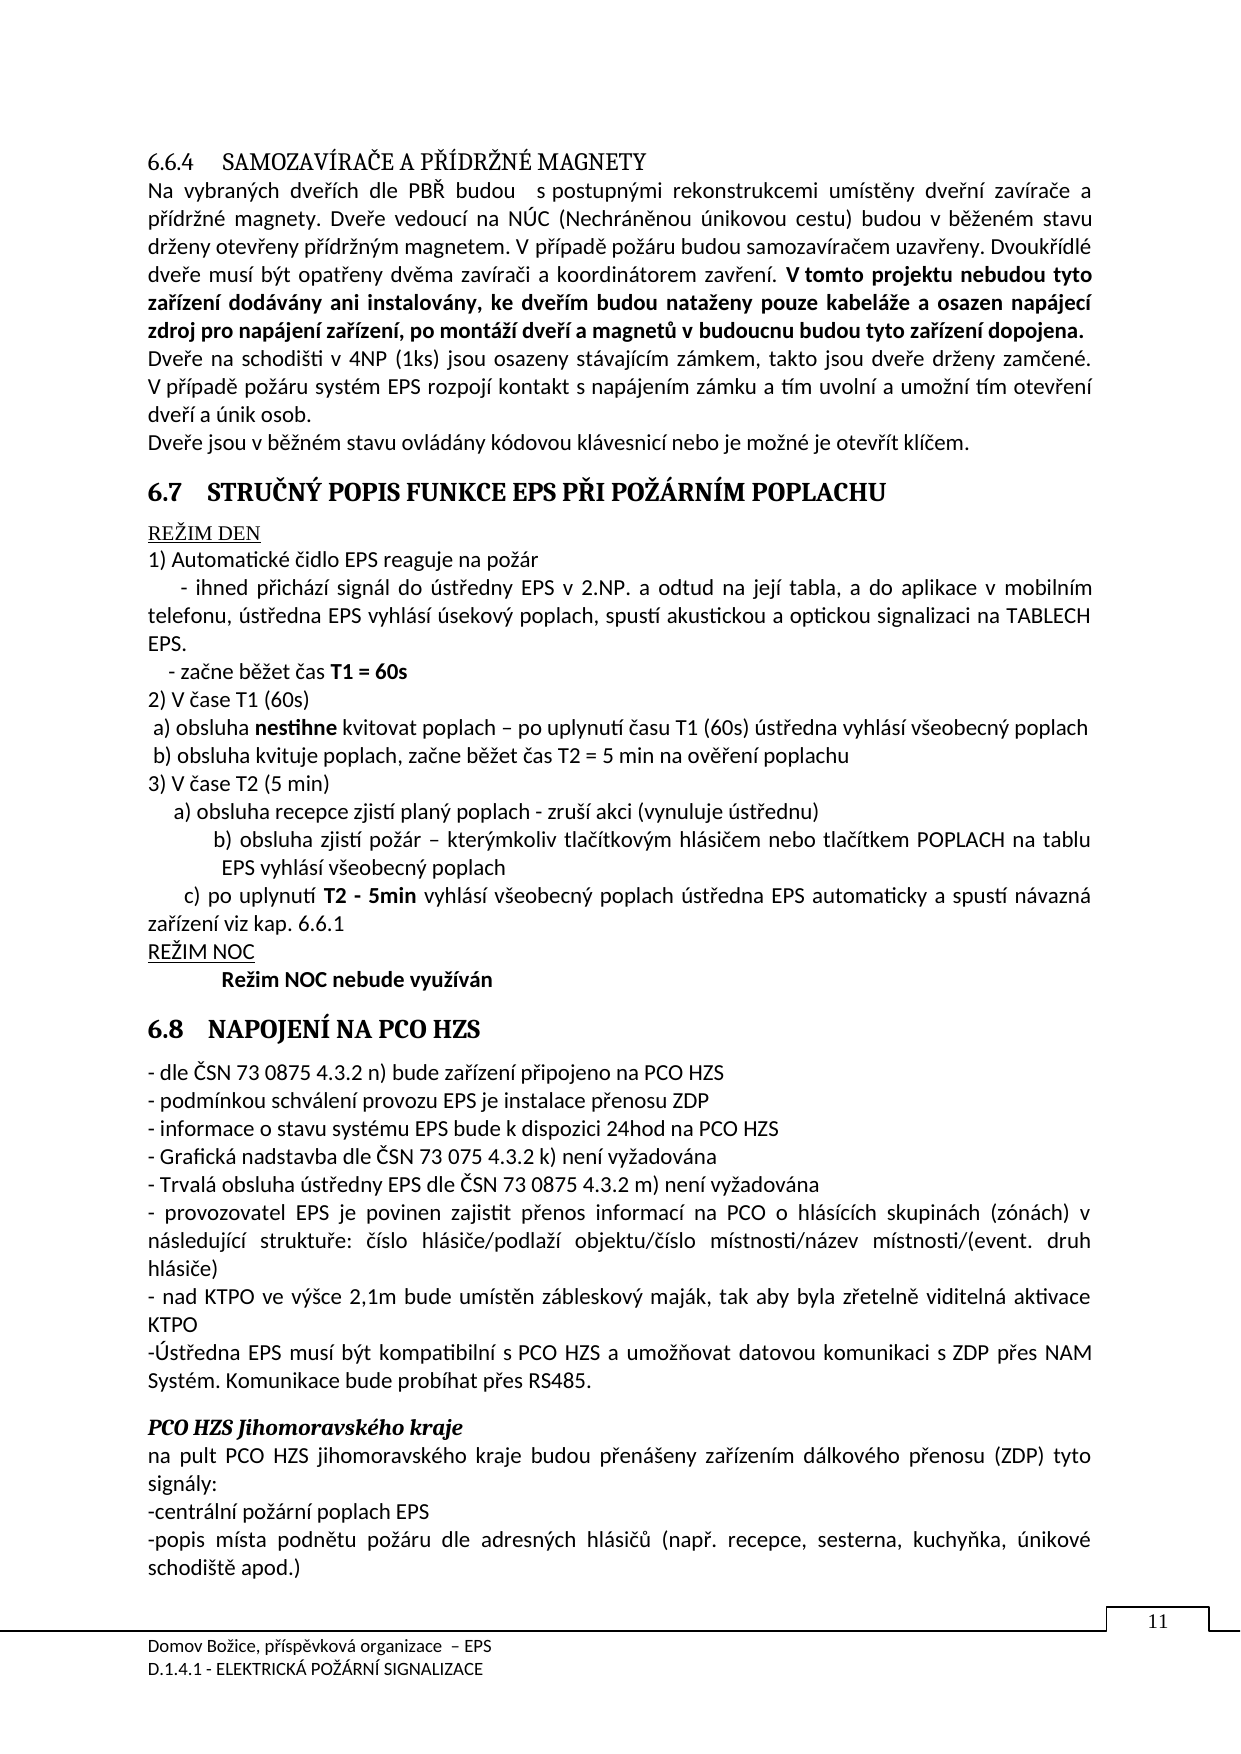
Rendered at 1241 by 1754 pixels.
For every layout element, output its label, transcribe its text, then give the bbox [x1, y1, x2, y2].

text -centrální požární poplach EPS [148, 1497, 1093, 1525]
subtitle STRUČNÝ POPIS FUNKCE EPS PŘI POŽÁRNÍM POPLACHU [148, 477, 1093, 508]
text Dveře na schodišti v 4NP (1ks) jsou osazeny stávajícím zámkem, takto jsou dveře drženy zamčené. V případě požáru systém EPS rozpojí kontakt s napájením zámku a tím uvolní a umožní tím otevření dveří a únik osob. [148, 344, 1093, 428]
text 2) V čase T1 (60s) [148, 685, 1093, 713]
text - podmínkou schválení provozu EPS je instalace přenosu ZDP [148, 1086, 1093, 1114]
text 1) Automatické čidlo EPS reaguje na požár [148, 545, 1093, 573]
text - provozovatel EPS je povinen zajistit přenos informací na PCO o hlásících skupinách (zónách) v následující struktuře: číslo hlásiče/podlaží objektu/číslo místnosti/název místnosti/(event. druh hlásiče) [148, 1198, 1093, 1282]
text b) obsluha kvituje poplach, začne běžet čas T2 = 5 min na ověření poplachu [148, 741, 1093, 769]
text REŽIM NOC [148, 937, 1093, 965]
text Režim NOC nebude využíván [148, 965, 1093, 993]
text - informace o stavu systému EPS bude k dispozici 24hod na PCO HZS [148, 1114, 1093, 1142]
text a) obsluha nestihne kvitovat poplach – po uplynutí času T1 (60s) ústředna vyhlásí všeobecný poplach [148, 713, 1093, 741]
text Na vybraných dveřích dle PBŘ budou s postupnými rekonstrukcemi umístěny dveřní zavírače a přídržné magnety. Dveře vedoucí na NÚC (Nechráněnou únikovou cestu) budou v běženém stavu drženy otevřeny přídržným magnetem. V případě požáru budou samozavíračem uzavřeny. Dvoukřídlé dveře musí být opatřeny dvěma zavírači a koordinátorem zavření. V tomto projektu nebudou tyto zařízení dodávány ani instalovány, ke dveřím budou nataženy pouze kabeláže a osazen napájecí zdroj pro napájení zařízení, po montáží dveří a magnetů v budoucnu budou tyto zařízení dopojena. [148, 176, 1093, 344]
text REŽIM DEN [148, 521, 1093, 545]
text Dveře jsou v běžném stavu ovládány kódovou klávesnicí nebo je možné je otevřít klíčem. [148, 428, 1093, 457]
text a) obsluha recepce zjistí planý poplach - zruší akci (vynuluje ústřednu) [148, 797, 1093, 825]
text - Grafická nadstavba dle ČSN 73 075 4.3.2 k) není vyžadována [148, 1142, 1093, 1170]
subtitle NAPOJENÍ NA PCO HZS [148, 1014, 1093, 1045]
text - dle ČSN 73 0875 4.3.2 n) bude zařízení připojeno na PCO HZS [148, 1058, 1093, 1086]
text c) po uplynutí T2 - 5min vyhlásí všeobecný poplach ústředna EPS automaticky a spustí návazná zařízení viz kap. 6.6.1 [148, 881, 1093, 937]
subtitle PCO HZS Jihomoravského kraje [148, 1415, 1093, 1441]
text - nad KTPO ve výšce 2,1m bude umístěn zábleskový maják, tak aby byla zřetelně viditelná aktivace KTPO [148, 1282, 1093, 1338]
text - Trvalá obsluha ústředny EPS dle ČSN 73 0875 4.3.2 m) není vyžadována [148, 1170, 1093, 1198]
text na pult PCO HZS jihomoravského kraje budou přenášeny zařízením dálkového přenosu (ZDP) tyto signály: [148, 1441, 1093, 1497]
text 3) V čase T2 (5 min) [148, 769, 1093, 797]
text - ihned přichází signál do ústředny EPS v 2.NP. a odtud na její tabla, a do aplikace v mobilním telefonu, ústředna EPS vyhlásí úsekový poplach, spustí akustickou a optickou signalizaci na TABLECH EPS. [148, 573, 1093, 657]
text - začne běžet čas T1 = 60s [148, 657, 1093, 685]
text -Ústředna EPS musí být kompatibilní s PCO HZS a umožňovat datovou komunikaci s ZDP přes NAM Systém. Komunikace bude probíhat přes RS485. [148, 1338, 1093, 1394]
subtitle SAMOZAVÍRAČE A PŘÍDRŽNÉ MAGNETY [148, 148, 1093, 176]
text -popis místa podnětu požáru dle adresných hlásičů (např. recepce, sesterna, kuchyňka, únikové schodiště apod.) [148, 1525, 1093, 1581]
text b) obsluha zjistí požár – kterýmkoliv tlačítkovým hlásičem nebo tlačítkem POPLACH na tablu EPS vyhlásí všeobecný poplach [177, 825, 1093, 881]
